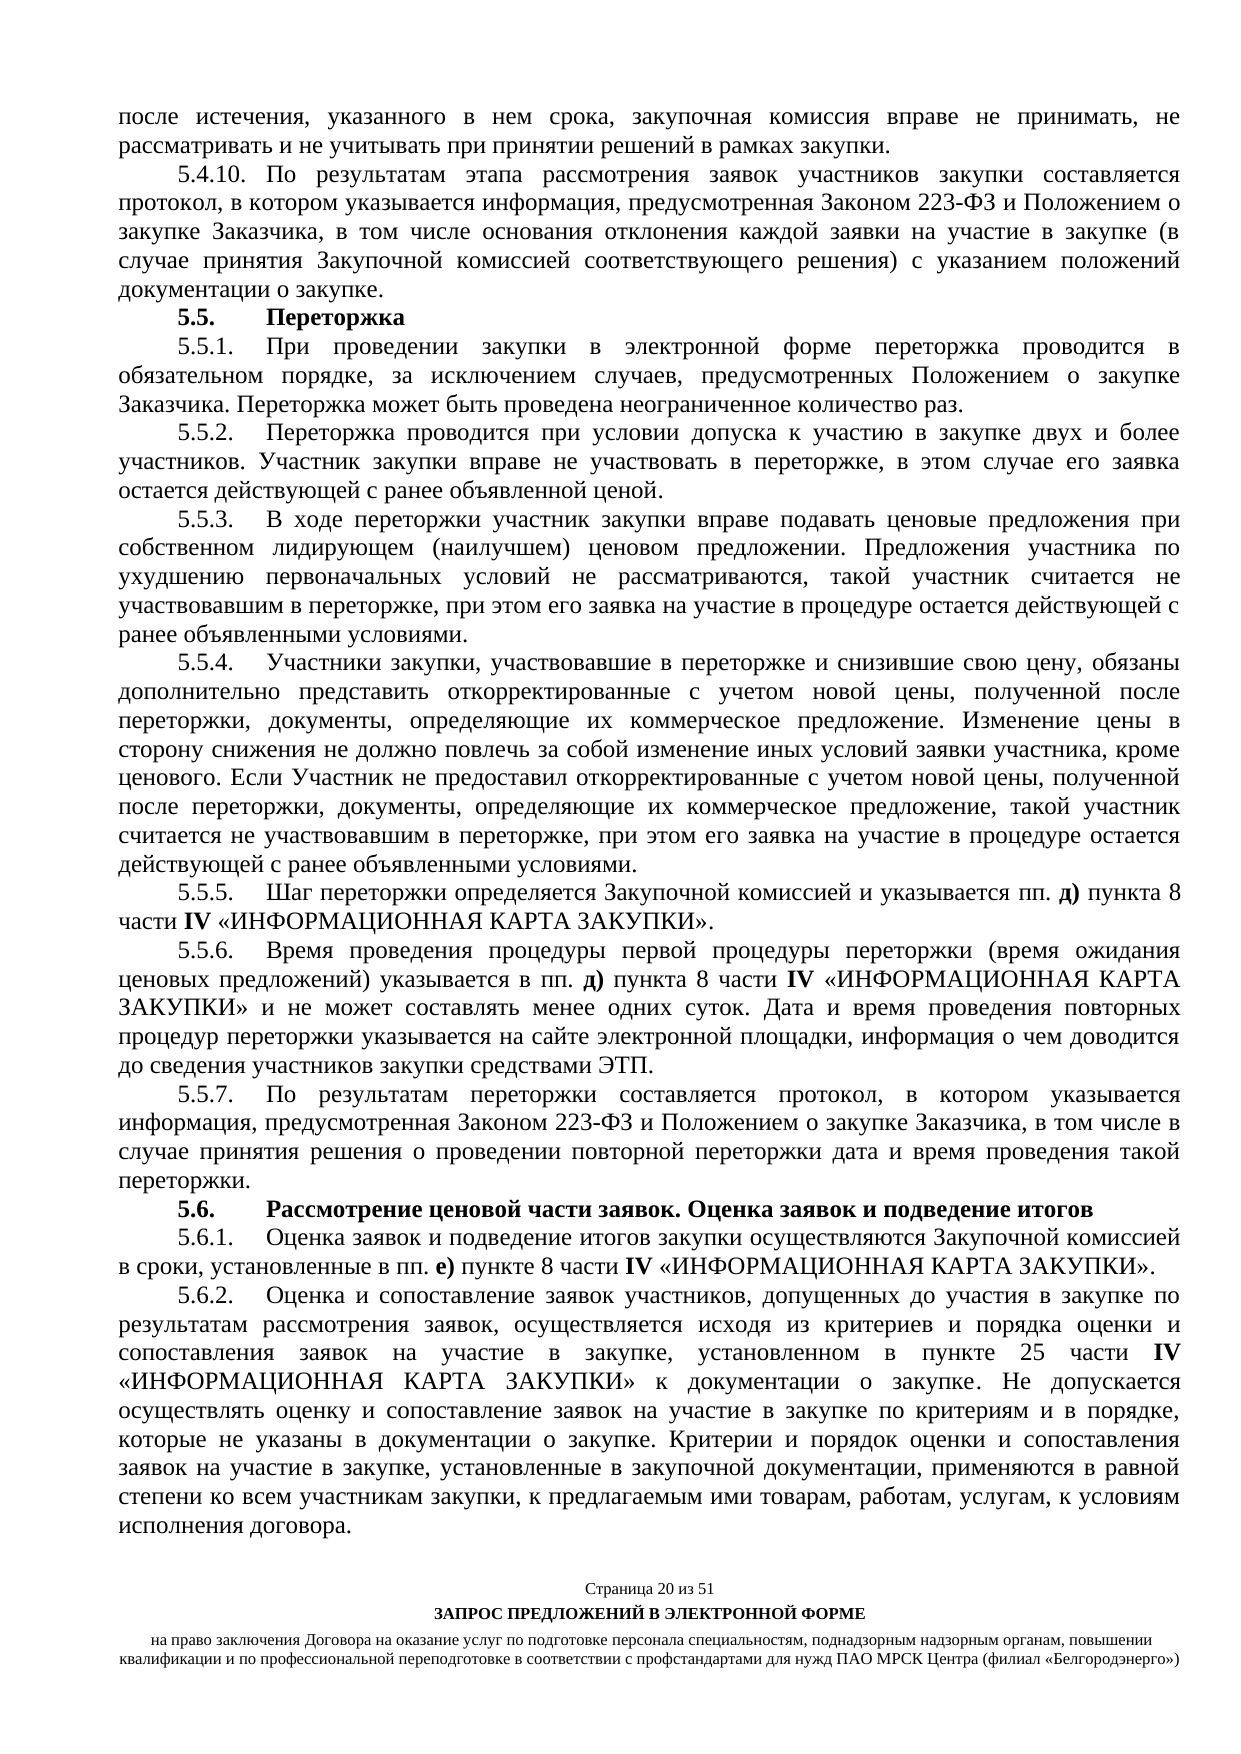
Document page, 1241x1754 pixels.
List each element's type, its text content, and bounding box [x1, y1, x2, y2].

subtitle При проведении закупки в электронной форме переторжка проводится в обязательном порядке, за исключением случаев, предусмотренных Положением о закупке Заказчика. Переторжка может быть проведена неограниченное количество раз. [118, 331, 1181, 417]
subtitle Шаг переторжки определяется Закупочной комиссией и указывается пп. д) пункта 8 части IV «ИНФОРМАЦИОННАЯ КАРТА ЗАКУПКИ». [118, 877, 1181, 935]
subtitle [118, 101, 1181, 159]
subtitle Время проведения процедуры первой процедуры переторжки (время ожидания ценовых предложений) указывается в пп. д) пункта 8 части IV «ИНФОРМАЦИОННАЯ КАРТА ЗАКУПКИ» и не может составлять менее одних суток. Дата и время проведения повторных процедур переторжки указывается на сайте электронной площадки, информация о чем доводится до сведения участников закупки средствами ЭТП. [118, 935, 1181, 1079]
subtitle Переторжка [118, 302, 1181, 331]
subtitle Рассмотрение ценовой части заявок. Оценка заявок и подведение итогов [118, 1194, 1181, 1222]
subtitle Переторжка проводится при условии допуска к участию в закупке двух и более участников. Участник закупки вправе не участвовать в переторжке, в этом случае его заявка остается действующей с ранее объявленной ценой. [118, 417, 1181, 504]
subtitle Оценка заявок и подведение итогов закупки осуществляются Закупочной комиссией в сроки, установленные в пп. е) пункте 8 части IV «ИНФОРМАЦИОННАЯ КАРТА ЗАКУПКИ». [118, 1222, 1181, 1280]
subtitle По результатам этапа рассмотрения заявок участников закупки составляется протокол, в котором указывается информация, предусмотренная Законом 223-ФЗ и Положением о закупке Заказчика, в том числе основания отклонения каждой заявки на участие в закупке (в случае принятия Закупочной комиссией соответствующего решения) с указанием положений документации о закупке. [118, 159, 1181, 302]
subtitle В ходе переторжки участник закупки вправе подавать ценовые предложения при собственном лидирующем (наилучшем) ценовом предложении. Предложения участника по ухудшению первоначальных условий не рассматриваются, такой участник считается не участвовавшим в переторжке, при этом его заявка на участие в процедуре остается действующей с ранее объявленными условиями. [118, 504, 1181, 647]
subtitle Оценка и сопоставление заявок участников, допущенных до участия в закупке по результатам рассмотрения заявок, осуществляется исходя из критериев и порядка оценки и сопоставления заявок на участие в закупке, установленном в пункте 25 части IV «ИНФОРМАЦИОННАЯ КАРТА ЗАКУПКИ» к документации о закупке. Не допускается осуществлять оценку и сопоставление заявок на участие в закупке по критериям и в порядке, которые не указаны в документации о закупке. Критерии и порядок оценки и сопоставления заявок на участие в закупке, установленные в закупочной документации, применяются в равной степени ко всем участникам закупки, к предлагаемым ими товарам, работам, услугам, к условиям исполнения договора. [118, 1280, 1181, 1539]
subtitle По результатам переторжки составляется протокол, в котором указывается информация, предусмотренная Законом 223-ФЗ и Положением о закупке Заказчика, в том числе в случае принятия решения о проведении повторной переторжки дата и время проведения такой переторжки. [118, 1079, 1181, 1194]
subtitle Участники закупки, участвовавшие в переторжке и снизившие свою цену, обязаны дополнительно представить откорректированные с учетом новой цены, полученной после переторжки, документы, определяющие их коммерческое предложение. Изменение цены в сторону снижения не должно повлечь за собой изменение иных условий заявки участника, кроме ценового. Если Участник не предоставил откорректированные с учетом новой цены, полученной после переторжки, документы, определяющие их коммерческое предложение, такой участник считается не участвовавшим в переторжке, при этом его заявка на участие в процедуре остается действующей с ранее объявленными условиями. [118, 647, 1181, 877]
